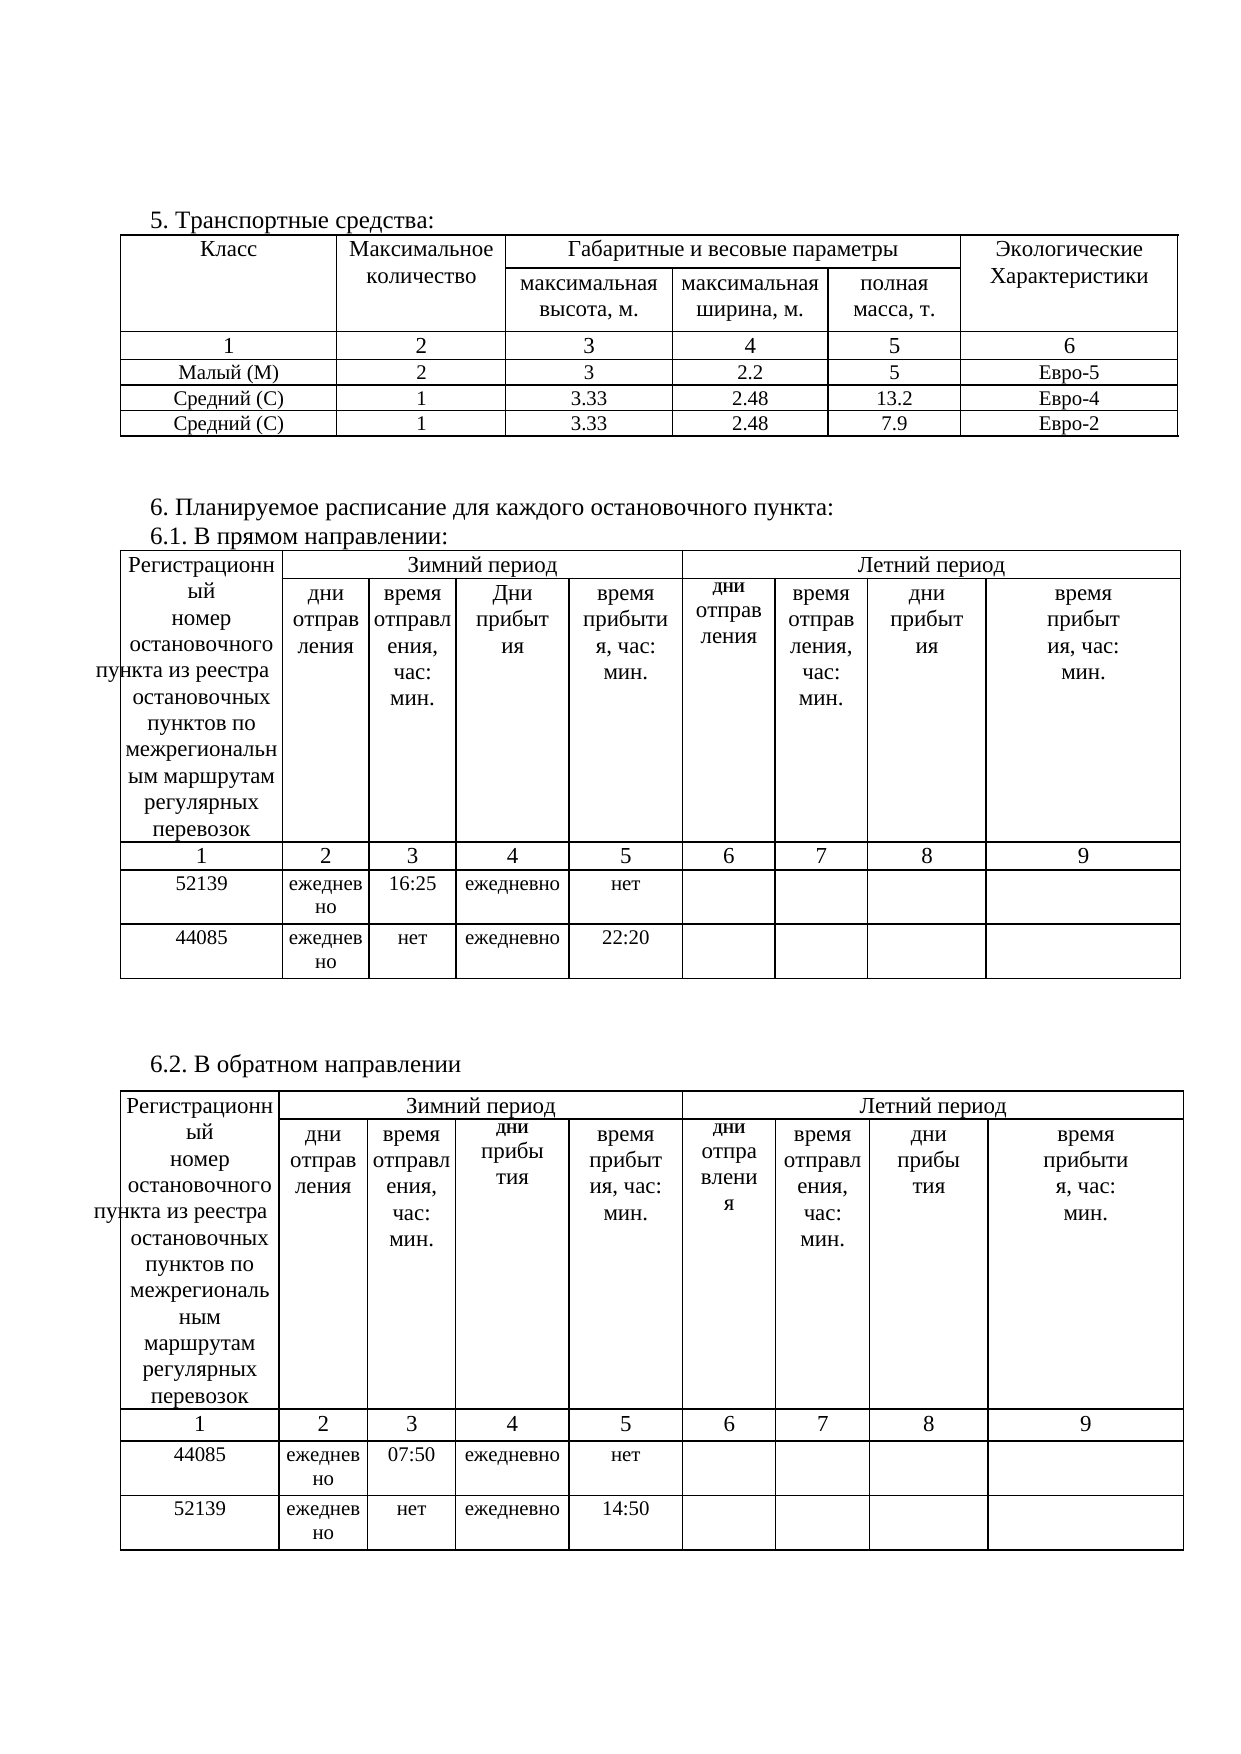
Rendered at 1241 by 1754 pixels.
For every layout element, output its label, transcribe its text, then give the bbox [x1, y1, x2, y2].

table_cell 5 [570, 1410, 682, 1440]
table_cell 5 [829, 332, 960, 358]
table_cell [989, 1442, 1183, 1494]
table_cell полная масса, т. [829, 269, 960, 331]
table_cell дни прибыт ия [868, 579, 985, 841]
text 5. Транспортные средства: [150, 205, 1090, 234]
table_header Максимальное количество [337, 236, 505, 331]
table_cell 2.48 [673, 386, 827, 410]
table_cell нет [368, 1496, 455, 1549]
table_cell 5 [570, 843, 682, 869]
table_cell ежедневно [280, 1496, 367, 1549]
table_cell 9 [987, 843, 1180, 869]
table_cell ежедневно [456, 1496, 568, 1549]
table_cell [683, 925, 774, 978]
table_cell время прибыти я, час: мин. [570, 579, 682, 841]
table_cell 22:20 [570, 925, 682, 978]
table_cell 6 [683, 843, 774, 869]
table_header Зимний период [280, 1092, 682, 1118]
table_cell нет [370, 925, 455, 978]
table_cell ежедневно [457, 925, 568, 978]
table_cell 4 [457, 843, 568, 869]
table_cell [868, 925, 985, 978]
table_cell 1 [337, 411, 505, 435]
table_header Зимний период [283, 551, 682, 577]
table_cell [776, 1442, 869, 1494]
table_cell время отправ ления, час: мин. [776, 579, 867, 841]
table_header Летний период [683, 551, 1180, 577]
table_cell 44085 [121, 1442, 278, 1494]
table_cell 3 [506, 360, 672, 384]
table_cell Средний (С) [121, 386, 336, 410]
table_cell ежедневно [456, 1442, 568, 1494]
table_cell 3 [368, 1410, 455, 1440]
table_cell максимальная высота, м. [506, 269, 672, 331]
table_header Регистрационный номер остановочного пункта из реестра остановочных пунктов по межрегиональным маршрутам регулярных перевозок [121, 551, 282, 841]
table_cell ежедневно [280, 1442, 367, 1494]
table_cell дни отправ ления [283, 579, 368, 841]
table_cell нет [570, 871, 682, 923]
table_cell 1 [121, 843, 282, 869]
table_cell 2 [283, 843, 368, 869]
table_cell 6 [683, 1410, 775, 1440]
table_cell 3.33 [506, 386, 672, 410]
table_cell [987, 871, 1180, 923]
table_cell [776, 1496, 869, 1549]
table_cell 8 [870, 1410, 987, 1440]
table_cell 7 [776, 843, 867, 869]
table_header Класс [121, 236, 336, 331]
table_cell дни прибы тия [870, 1120, 987, 1408]
table_cell ежедневно [283, 871, 368, 923]
text 6.1. В прямом направлении: [150, 521, 1090, 549]
table_cell [776, 871, 867, 923]
table_cell 2 [280, 1410, 367, 1440]
table_cell [987, 925, 1180, 978]
table_header Экологические Характеристики [961, 236, 1177, 331]
table_cell ДНИ отпра влени я [683, 1120, 775, 1408]
table_cell дни отправ ления [280, 1120, 367, 1408]
table_cell 3 [506, 332, 672, 358]
table_cell 2.2 [673, 360, 827, 384]
table_cell 3 [370, 843, 455, 869]
table_header Летний период [683, 1092, 1183, 1118]
table_cell 1 [121, 1410, 278, 1440]
table_cell время прибыт ия, час: мин. [987, 579, 1180, 841]
table_cell Евро-5 [961, 360, 1177, 384]
table_cell 14:50 [570, 1496, 682, 1549]
table_cell 16:25 [370, 871, 455, 923]
table_cell время отправл ения, час: мин. [370, 579, 455, 841]
table_cell 7.9 [829, 411, 960, 435]
text 6. Планируемое расписание для каждого остановочного пункта: [150, 492, 1090, 521]
table_cell время отправл ения, час: мин. [368, 1120, 455, 1408]
table_cell 1 [337, 386, 505, 410]
table_cell Дни прибыт ия [457, 579, 568, 841]
table_cell 5 [829, 360, 960, 384]
table_cell [683, 1496, 775, 1549]
table_cell 2.48 [673, 411, 827, 435]
table_cell 9 [989, 1410, 1183, 1440]
table_cell 8 [868, 843, 985, 869]
table_cell время прибыт ия, час: мин. [570, 1120, 682, 1408]
table_cell 44085 [121, 925, 282, 978]
table_cell 13.2 [829, 386, 960, 410]
table_cell 6 [961, 332, 1177, 358]
table_cell 4 [456, 1410, 568, 1440]
table_cell максимальная ширина, м. [673, 269, 827, 331]
table_cell 3.33 [506, 411, 672, 435]
table_cell Евро-2 [961, 411, 1177, 435]
table_cell 52139 [121, 871, 282, 923]
table_cell [870, 1496, 987, 1549]
table_cell 52139 [121, 1496, 278, 1549]
table_cell нет [570, 1442, 682, 1494]
table_cell [870, 1442, 987, 1494]
table_cell 07:50 [368, 1442, 455, 1494]
table_cell Евро-4 [961, 386, 1177, 410]
table_cell время прибыти я, час: мин. [989, 1120, 1183, 1408]
table_cell [776, 925, 867, 978]
table_cell 4 [673, 332, 827, 358]
table_cell [683, 871, 774, 923]
table_cell время отправл ения, час: мин. [776, 1120, 869, 1408]
table_cell [989, 1496, 1183, 1549]
table_cell 2 [337, 332, 505, 358]
table_cell 2 [337, 360, 505, 384]
table_header Габаритные и весовые параметры [506, 236, 960, 267]
table_cell 7 [776, 1410, 869, 1440]
table_cell ежедневно [457, 871, 568, 923]
table_cell ДНИ отправ ления [683, 579, 774, 841]
table_cell ДНИ прибы тия [456, 1120, 568, 1408]
table_cell Малый (М) [121, 360, 336, 384]
table_cell [868, 871, 985, 923]
table_cell ежедневно [283, 925, 368, 978]
text 6.2. В обратном направлении [150, 1049, 1090, 1078]
table_cell 1 [121, 332, 336, 358]
table_cell [683, 1442, 775, 1494]
table_header Регистрационный номер остановочного пункта из реестра остановочных пунктов по межрегиональным маршрутам регулярных перевозок [121, 1092, 278, 1408]
table_cell Средний (С) [121, 411, 336, 435]
